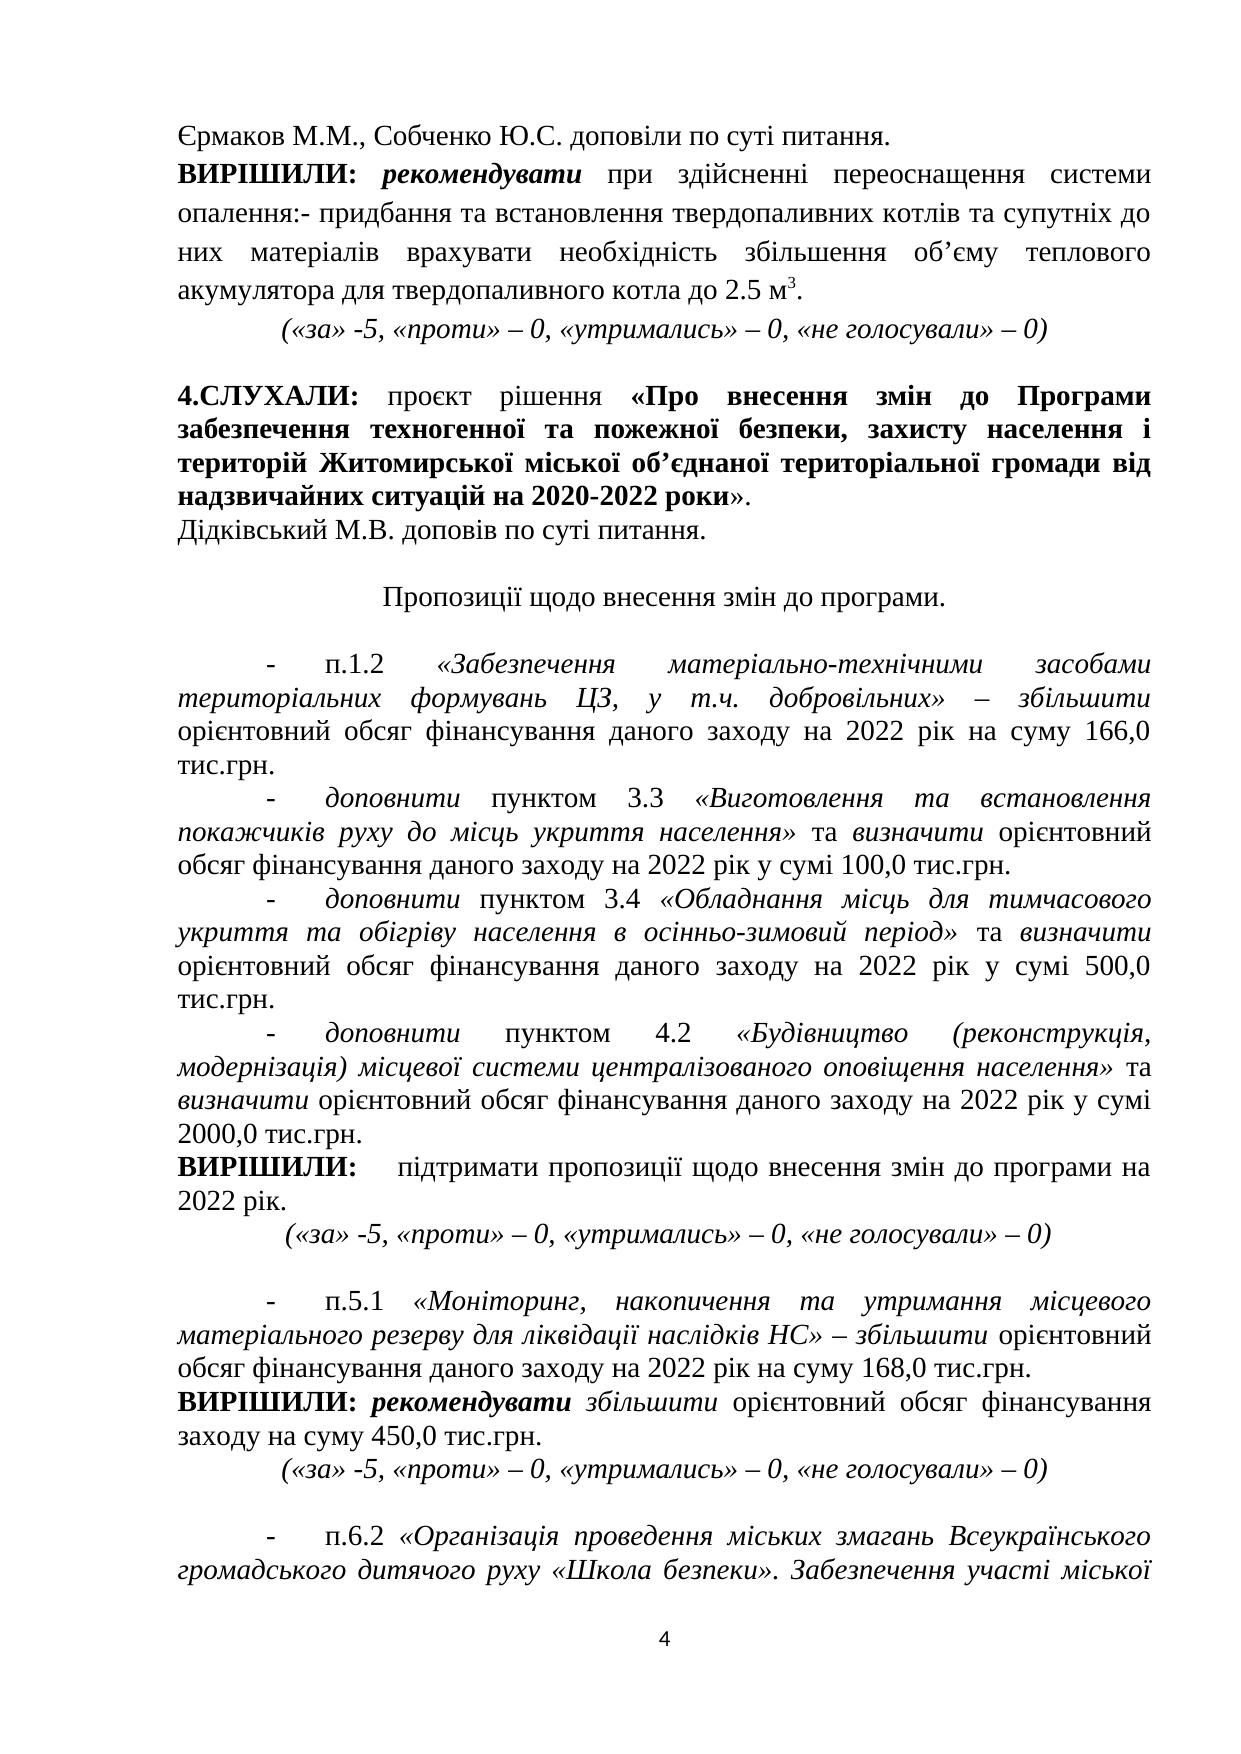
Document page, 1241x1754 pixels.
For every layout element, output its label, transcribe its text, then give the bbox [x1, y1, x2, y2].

list п.1.2 «Забезпечення матеріально-технічними засобами територіальних формувань ЦЗ, у т.ч. добровільних» – збільшити орієнтовний обсяг фінансування даного заходу на 2022 рік на суму 166,0 тис.грн. [177, 646, 1152, 780]
list доповнити пунктом 4.2 «Будівництво (реконструкція, модернізація) місцевої системи централізованого оповіщення населення» та визначити орієнтовний обсяг фінансування даного заходу на 2022 рік у сумі 2000,0 тис.грн. [177, 1015, 1152, 1149]
list («за» -5, «проти» – 0, «утримались» – 0, «не голосували» – 0) [177, 1216, 1152, 1250]
list («за» -5, «проти» – 0, «утримались» – 0, «не голосували» – 0) [177, 1451, 1152, 1485]
text ВИРІШИЛИ: рекомендувати при здійсненні переоснащення системи опалення:- придбання та встановлення твердопаливних котлів та супутніх до них матеріалів врахувати необхідність збільшення об’єму теплового акумулятора для твердопаливного котла до 2.5 м3. [177, 157, 1152, 306]
text Пропозиції щодо внесення змін до програми. [177, 579, 1152, 613]
list доповнити пунктом 3.3 «Виготовлення та встановлення покажчиків руху до місць укриття населення» та визначити орієнтовний обсяг фінансування даного заходу на 2022 рік у сумі 100,0 тис.грн. [177, 780, 1152, 881]
text 4.СЛУХАЛИ: проєкт рішення «Про внесення змін до Програми забезпечення техногенної та пожежної безпеки, захисту населення і територій Житомирської міської об’єднаної територіальної громади від надзвичайних ситуацій на 2020-2022 роки». [177, 378, 1152, 512]
text Єрмаков М.М., Собченко Ю.С. доповіли по суті питання. [177, 118, 1152, 152]
list ВИРІШИЛИ: підтримати пропозиції щодо внесення змін до програми на 2022 рік. [177, 1149, 1152, 1216]
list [177, 1518, 1152, 1585]
list доповнити пунктом 3.4 «Обладнання місць для тимчасового укриття та обігріву населення в осінньо-зимовий період» та визначити орієнтовний обсяг фінансування даного заходу на 2022 рік у сумі 500,0 тис.грн. [177, 881, 1152, 1015]
text Дідківський М.В. доповів по суті питання. [177, 512, 1152, 546]
text («за» -5, «проти» – 0, «утримались» – 0, «не голосували» – 0) [177, 311, 1152, 344]
list ВИРІШИЛИ: рекомендувати збільшити орієнтовний обсяг фінансування заходу на суму 450,0 тис.грн. [177, 1384, 1152, 1451]
list п.5.1 «Моніторинг, накопичення та утримання місцевого матеріального резерву для ліквідації наслідків НС» – збільшити орієнтовний обсяг фінансування даного заходу на 2022 рік на суму 168,0 тис.грн. [177, 1283, 1152, 1384]
